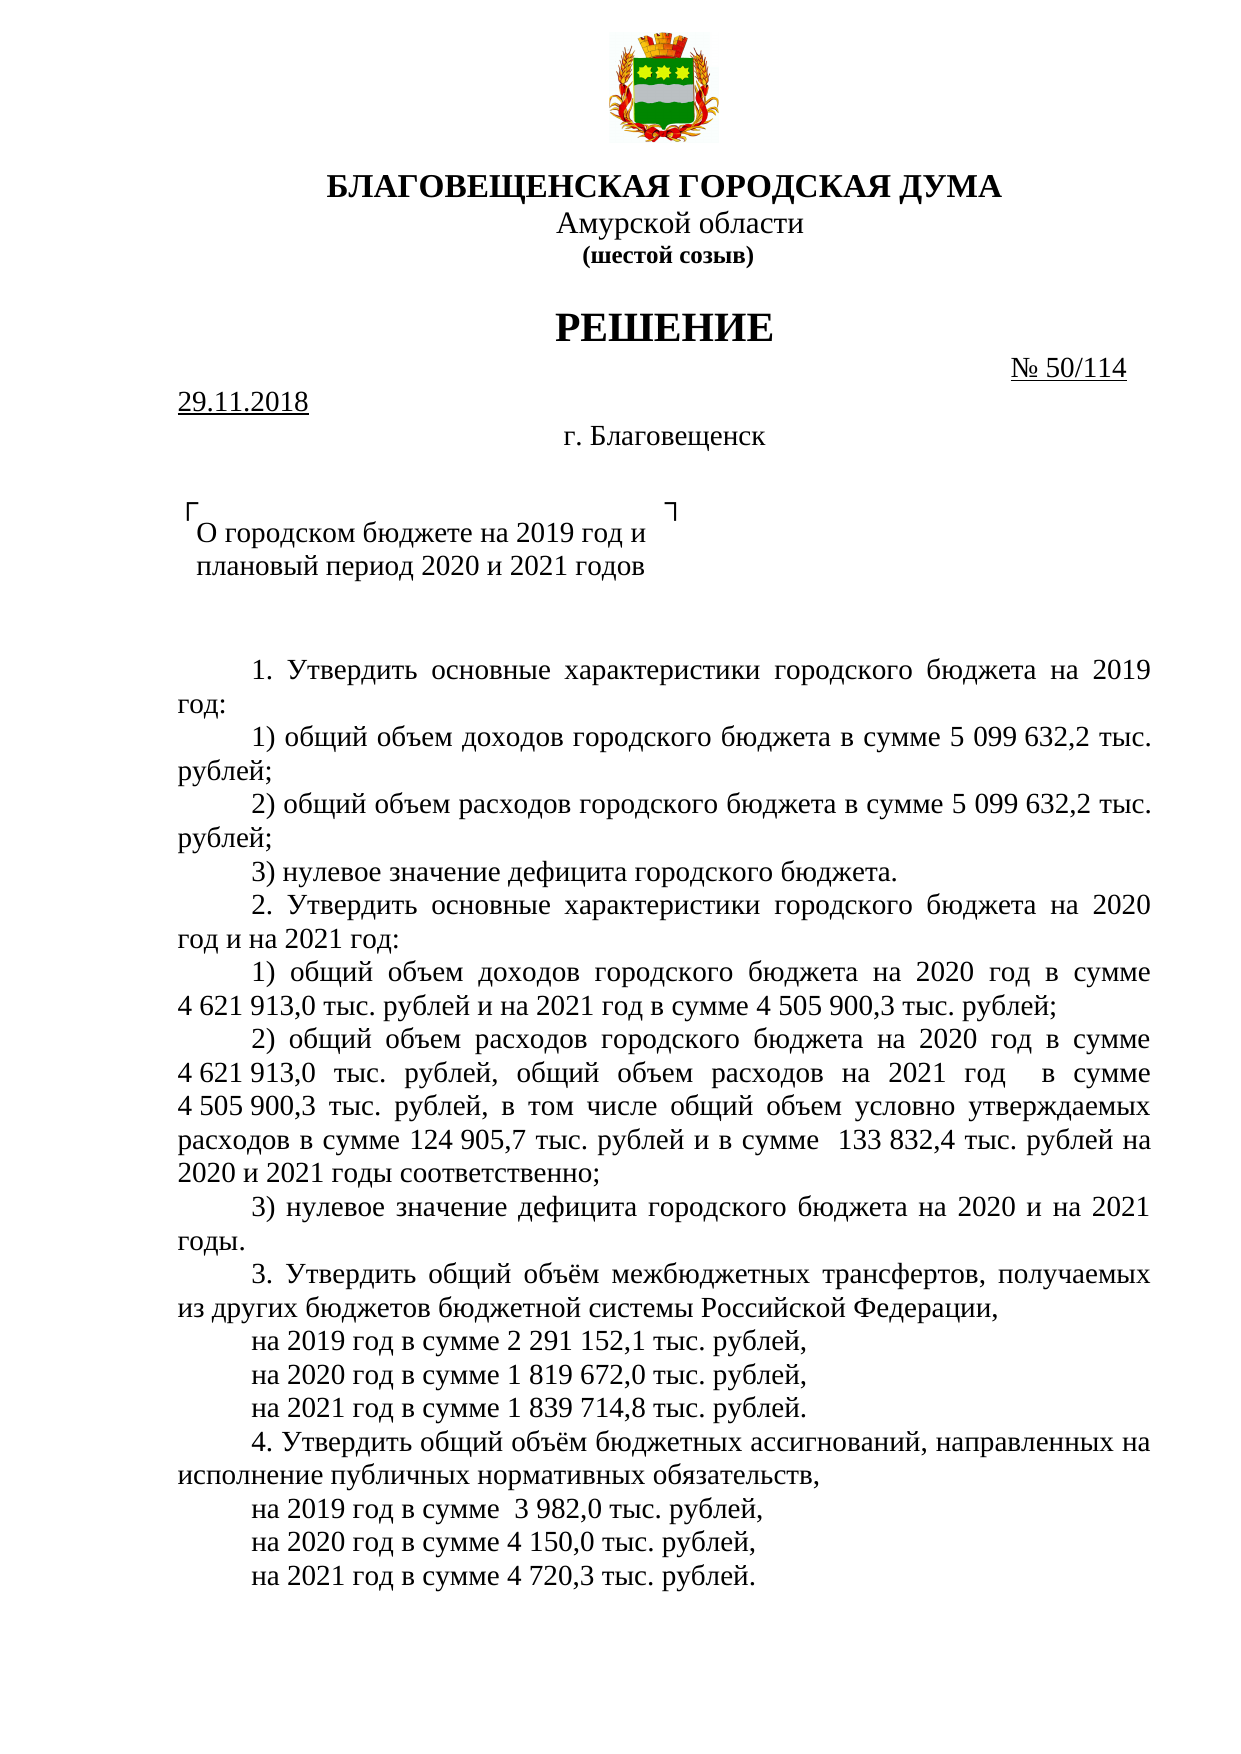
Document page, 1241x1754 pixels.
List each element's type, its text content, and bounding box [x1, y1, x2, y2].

text 1) общий объем доходов городского бюджета в сумме 5 099 632,2 тыс. рублей; [177, 719, 1152, 787]
title БЛАГОВЕЩЕНСКАЯ ГОРОДСКАЯ ДУМА [177, 166, 1152, 204]
text на 2020 год в сумме 4 150,0 тыс. рублей, [177, 1524, 1152, 1558]
text на 2021 год в сумме 4 720,3 тыс. рублей. [177, 1558, 1152, 1592]
text ┌ ┐ [177, 485, 1152, 518]
text на 2019 год в сумме 3 982,0 тыс. рублей, [177, 1491, 1152, 1524]
text 3) нулевое значение дефицита городского бюджета на 2020 и на 2021 годы. [177, 1189, 1152, 1256]
text РЕШЕНИЕ [177, 303, 1152, 351]
text 1) общий объем доходов городского бюджета на 2020 год в сумме 4 621 913,0 тыс. рублей и на 2021 год в сумме 4 505 900,3 тыс. рублей; [177, 954, 1152, 1021]
text № 50/114 [177, 351, 1152, 384]
text 2) общий объем расходов городского бюджета в сумме 5 099 632,2 тыс. рублей; [177, 787, 1152, 854]
text 3. Утвердить общий объём межбюджетных трансфертов, получаемых из других бюджетов бюджетной системы Российской Федерации, [177, 1256, 1152, 1323]
text 3) нулевое значение дефицита городского бюджета. [177, 854, 1152, 887]
text 4. Утвердить общий объём бюджетных ассигнований, направленных на исполнение публичных нормативных обязательств, [177, 1424, 1152, 1491]
text Амурской области [177, 204, 1152, 240]
text на 2020 год в сумме 1 819 672,0 тыс. рублей, [177, 1357, 1152, 1390]
text на 2019 год в сумме 2 291 152,1 тыс. рублей, [177, 1323, 1152, 1357]
text г. Благовещенск [177, 418, 1152, 451]
text (шестой созыв) [177, 240, 1152, 269]
text 29.11.2018 [177, 384, 1152, 418]
text на 2021 год в сумме 1 839 714,8 тыс. рублей. [177, 1390, 1152, 1424]
text 2. Утвердить основные характеристики городского бюджета на 2020 год и на 2021 год: [177, 887, 1152, 954]
text 1. Утвердить основные характеристики городского бюджета на 2019 год: [177, 652, 1152, 719]
text 2) общий объем расходов городского бюджета на 2020 год в сумме 4 621 913,0 тыс. рублей, общий объем расходов на 2021 год в сумме 4 505 900,3 тыс. рублей, в том числе общий объем условно утверждаемых расходов в сумме 124 905,7 тыс. рублей и в сумме 133 832,4 тыс. рублей на 2020 и 2021 годы соответственно; [177, 1021, 1152, 1189]
